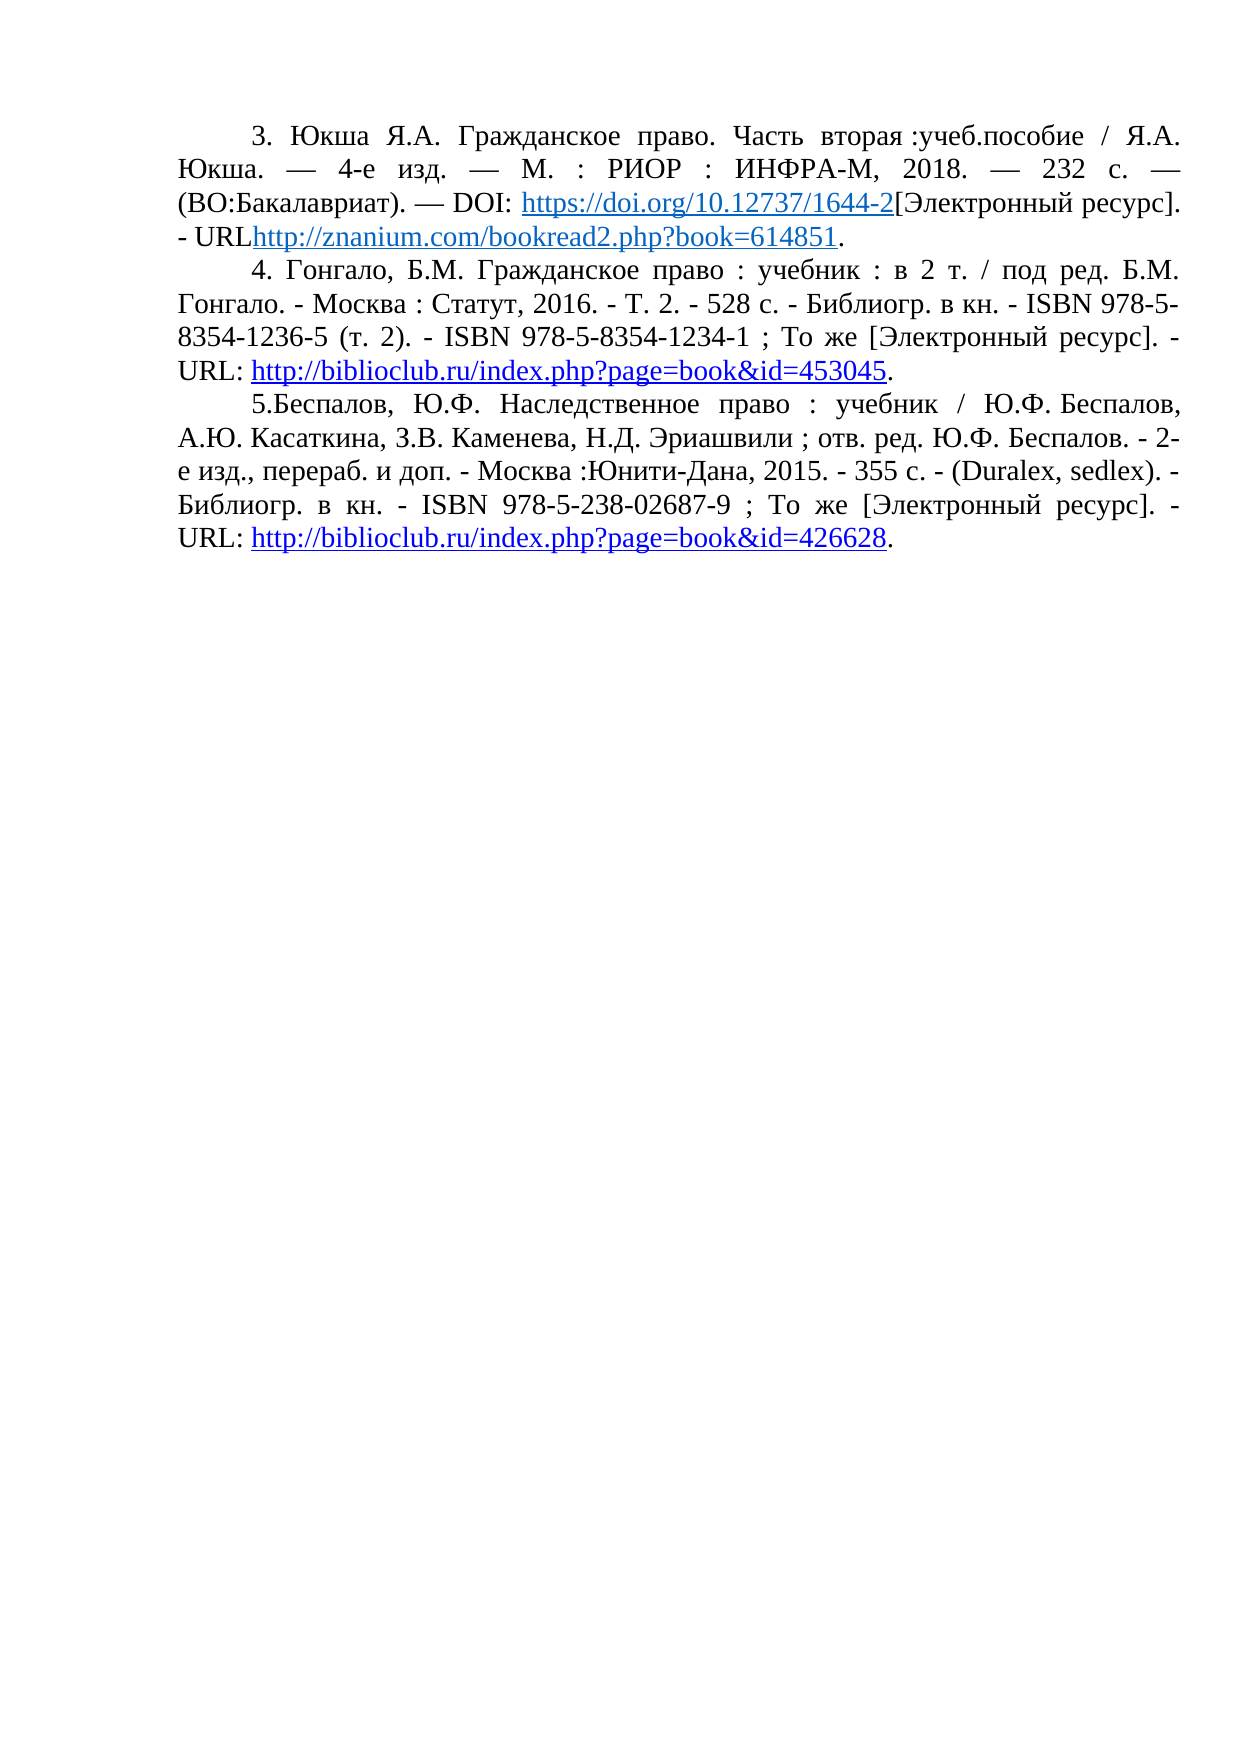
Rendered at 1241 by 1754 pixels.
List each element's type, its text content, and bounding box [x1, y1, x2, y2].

text 4. Гонгало, Б.М. Гражданское право : учебник : в 2 т. / под ред. Б.М. Гонгало. - Москва : Статут, 2016. - Т. 2. - 528 с. - Библиогр. в кн. - ISBN 978-5-8354-1236-5 (т. 2). - ISBN 978-5-8354-1234-1 ; То же [Электронный ресурс]. - URL: http://biblioclub.ru/index.php?page=book&id=453045. [177, 252, 1181, 386]
text 5.Беспалов, Ю.Ф. Наследственное право : учебник / Ю.Ф. Беспалов, А.Ю. Касаткина, З.В. Каменева, Н.Д. Эриашвили ; отв. ред. Ю.Ф. Беспалов. - 2-е изд., перераб. и доп. - Москва :Юнити-Дана, 2015. - 355 с. - (Duralex, sedlex). - Библиогр. в кн. - ISBN 978-5-238-02687-9 ; То же [Электронный ресурс]. - URL: http://biblioclub.ru/index.php?page=book&id=426628. [177, 386, 1181, 554]
text 3. Юкша Я.А. Гражданское право. Часть вторая :учеб.пособие / Я.А. Юкша. — 4-е изд. — М. : РИОР : ИНФРА-М, 2018. — 232 с. — (ВО:Бакалавриат). — DOI: https://doi.org/10.12737/1644-2[Электронный ресурс]. - URLhttp://znanium.com/bookread2.php?book=614851. [177, 118, 1181, 252]
